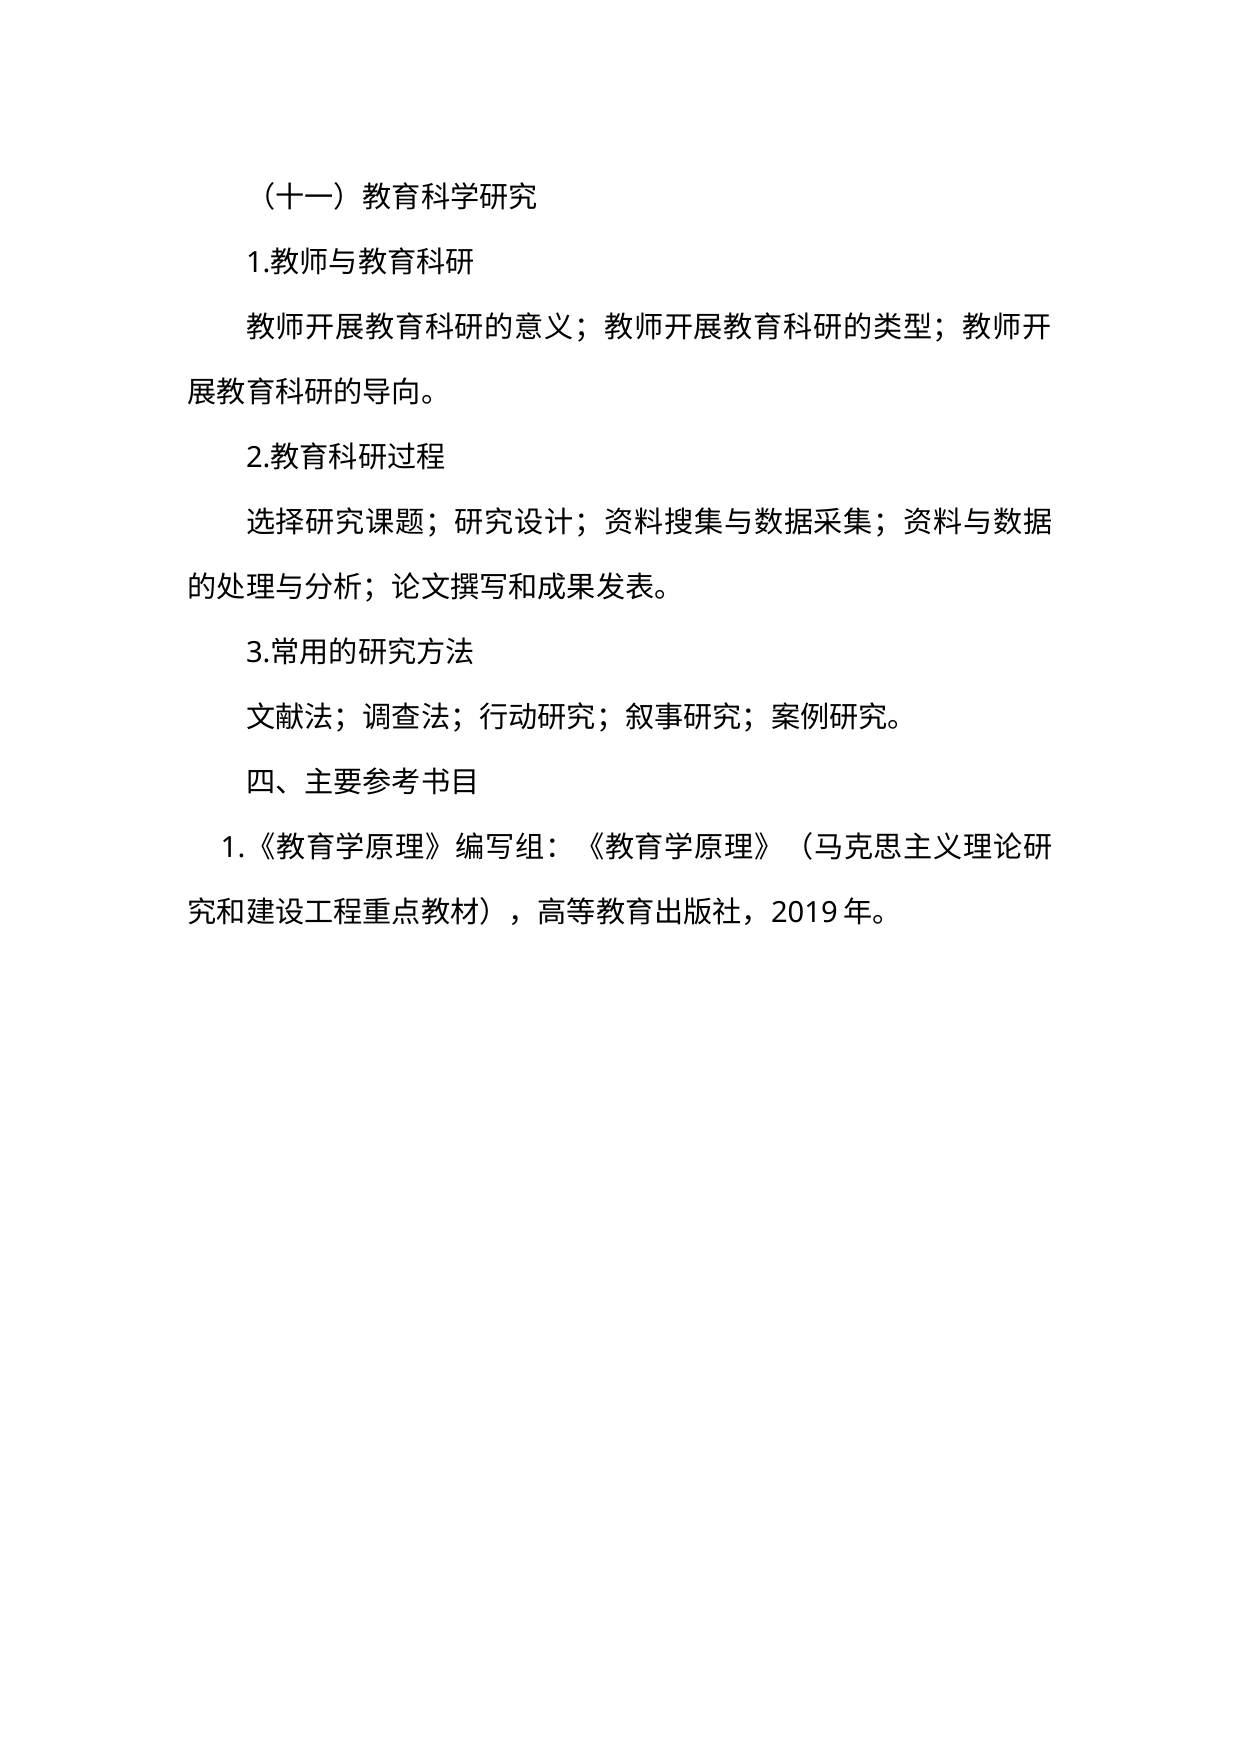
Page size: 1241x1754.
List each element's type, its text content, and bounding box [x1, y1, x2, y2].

text 3.常用的研究方法 [187, 617, 1053, 682]
text 文献法；调查法；行动研究；叙事研究；案例研究。 [187, 682, 1053, 747]
text 选择研究课题；研究设计；资料搜集与数据采集；资料与数据的处理与分析；论文撰写和成果发表。 [187, 487, 1053, 617]
text 四、主要参考书目 [187, 747, 1053, 812]
text 1.教师与教育科研 [187, 227, 1053, 292]
text （十一）教育科学研究 [187, 162, 1053, 227]
text 1.《教育学原理》编写组：《教育学原理》（马克思主义理论研究和建设工程重点教材），高等教育出版社，2019年。 [187, 812, 1053, 942]
text 教师开展教育科研的意义；教师开展教育科研的类型；教师开展教育科研的导向。 [187, 292, 1053, 422]
text 2.教育科研过程 [187, 422, 1053, 487]
